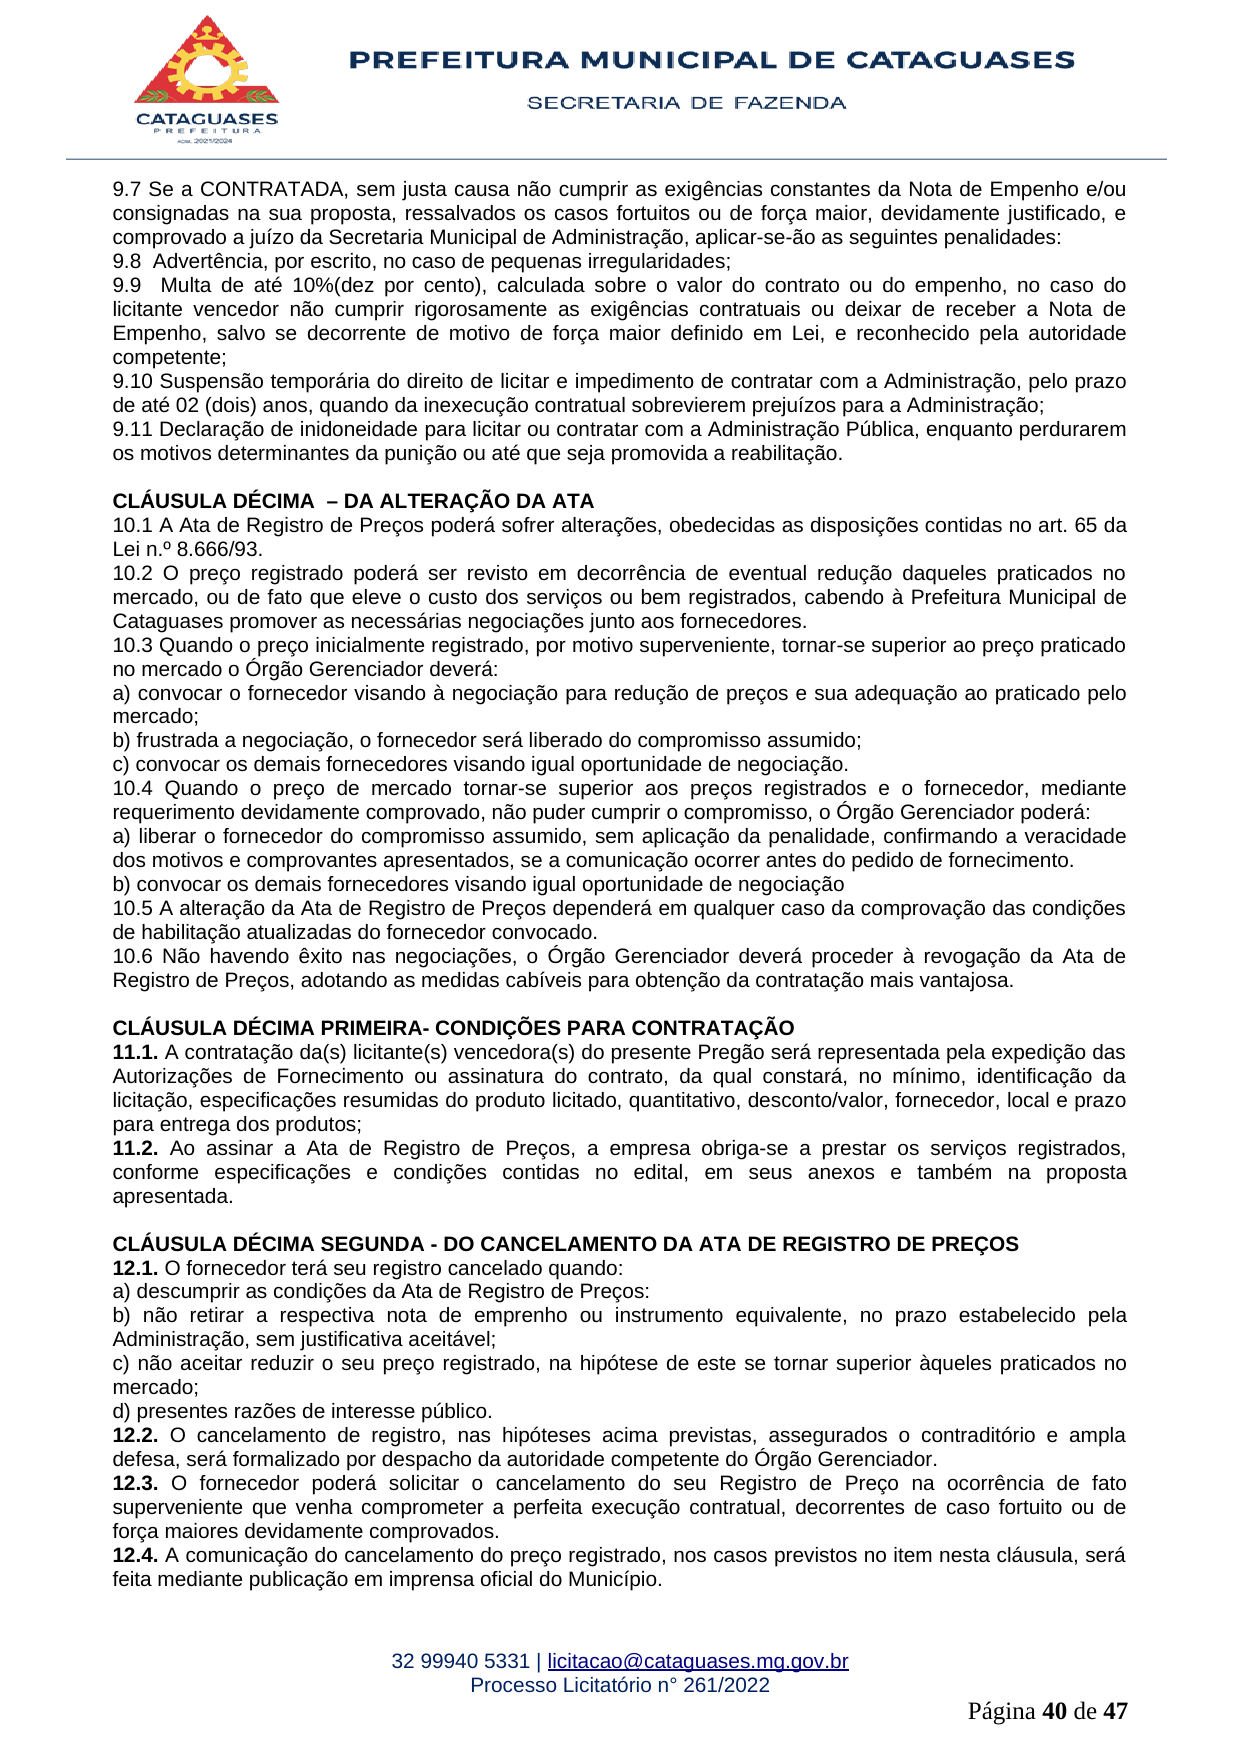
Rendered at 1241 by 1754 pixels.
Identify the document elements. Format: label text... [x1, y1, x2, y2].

text d) presentes razões de interesse público. [112, 1399, 1128, 1423]
text 9.10 Suspensão temporária do direito de licitar e impedimento de contratar com a Administração, pelo prazo de até 02 (dois) anos, quando da inexecução contratual sobrevierem prejuízos para a Administração; [112, 369, 1128, 417]
text 12.2. O cancelamento de registro, nas hipóteses acima previstas, assegurados o contraditório e ampla defesa, será formalizado por despacho da autoridade competente do Órgão Gerenciador. [112, 1423, 1128, 1471]
text 11.1. A contratação da(s) licitante(s) vencedora(s) do presente Pregão será representada pela expedição das Autorizações de Fornecimento ou assinatura do contrato, da qual constará, no mínimo, identificação da licitação, especificações resumidas do produto licitado, quantitativo, desconto/valor, fornecedor, local e prazo para entrega dos produtos; [112, 1040, 1128, 1136]
text CLÁUSULA DÉCIMA SEGUNDA - DO CANCELAMENTO DA ATA DE REGISTRO DE PREÇOS [112, 1231, 1128, 1255]
picture [66, 0, 1167, 187]
text 9.8 Advertência, por escrito, no caso de pequenas irregularidades; [112, 249, 1128, 273]
text 10.4 Quando o preço de mercado tornar-se superior aos preços registrados e o fornecedor, mediante requerimento devidamente comprovado, não puder cumprir o compromisso, o Órgão Gerenciador poderá: [112, 776, 1128, 824]
text 10.5 A alteração da Ata de Registro de Preços dependerá em qualquer caso da comprovação das condições de habilitação atualizadas do fornecedor convocado. [112, 896, 1128, 944]
text 12.4. A comunicação do cancelamento do preço registrado, nos casos previstos no item nesta cláusula, será feita mediante publicação em imprensa oficial do Município. [112, 1543, 1128, 1591]
text 10.1 A Ata de Registro de Preços poderá sofrer alterações, obedecidas as disposições contidas no art. 65 da Lei n.º 8.666/93. [112, 513, 1128, 561]
text b) não retirar a respectiva nota de emprenho ou instrumento equivalente, no prazo estabelecido pela Administração, sem justificativa aceitável; [112, 1303, 1128, 1351]
text a) liberar o fornecedor do compromisso assumido, sem aplicação da penalidade, confirmando a veracidade dos motivos e comprovantes apresentados, se a comunicação ocorrer antes do pedido de fornecimento. [112, 824, 1128, 872]
text 10.3 Quando o preço inicialmente registrado, por motivo superveniente, tornar-se superior ao preço praticado no mercado o Órgão Gerenciador deverá: [112, 632, 1128, 680]
text c) convocar os demais fornecedores visando igual oportunidade de negociação. [112, 752, 1128, 776]
text b) convocar os demais fornecedores visando igual oportunidade de negociação [112, 872, 1128, 896]
text 9.7 Se a CONTRATADA, sem justa causa não cumprir as exigências constantes da Nota de Empenho e/ou consignadas na sua proposta, ressalvados os casos fortuitos ou de força maior, devidamente justificado, e comprovado a juízo da Secretaria Municipal de Administração, aplicar-se-ão as seguintes penalidades: [112, 177, 1128, 249]
text CLÁUSULA DÉCIMA PRIMEIRA- CONDIÇÕES PARA CONTRATAÇÃO [112, 1016, 1128, 1040]
text 11.2. Ao assinar a Ata de Registro de Preços, a empresa obriga-se a prestar os serviços registrados, conforme especificações e condições contidas no edital, em seus anexos e também na proposta apresentada. [112, 1136, 1128, 1207]
text 9.11 Declaração de inidoneidade para licitar ou contratar com a Administração Pública, enquanto perdurarem os motivos determinantes da punição ou até que seja promovida a reabilitação. [112, 417, 1128, 465]
text 12.3. O fornecedor poderá solicitar o cancelamento do seu Registro de Preço na ocorrência de fato superveniente que venha comprometer a perfeita execução contratual, decorrentes de caso fortuito ou de força maiores devidamente comprovados. [112, 1471, 1128, 1543]
text 9.9 Multa de até 10%(dez por cento), calculada sobre o valor do contrato ou do empenho, no caso do licitante vencedor não cumprir rigorosamente as exigências contratuais ou deixar de receber a Nota de Empenho, salvo se decorrente de motivo de força maior definido em Lei, e reconhecido pela autoridade competente; [112, 273, 1128, 369]
text 12.1. O fornecedor terá seu registro cancelado quando: [112, 1255, 1128, 1279]
text b) frustrada a negociação, o fornecedor será liberado do compromisso assumido; [112, 728, 1128, 752]
text 10.6 Não havendo êxito nas negociações, o Órgão Gerenciador deverá proceder à revogação da Ata de Registro de Preços, adotando as medidas cabíveis para obtenção da contratação mais vantajosa. [112, 944, 1128, 992]
text c) não aceitar reduzir o seu preço registrado, na hipótese de este se tornar superior àqueles praticados no mercado; [112, 1351, 1128, 1399]
text 10.2 O preço registrado poderá ser revisto em decorrência de eventual redução daqueles praticados no mercado, ou de fato que eleve o custo dos serviços ou bem registrados, cabendo à Prefeitura Municipal de Cataguases promover as necessárias negociações junto aos fornecedores. [112, 561, 1128, 632]
text a) descumprir as condições da Ata de Registro de Preços: [112, 1279, 1128, 1303]
text CLÁUSULA DÉCIMA – DA ALTERAÇÃO DA ATA [112, 489, 1128, 513]
text a) convocar o fornecedor visando à negociação para redução de preços e sua adequação ao praticado pelo mercado; [112, 680, 1128, 728]
